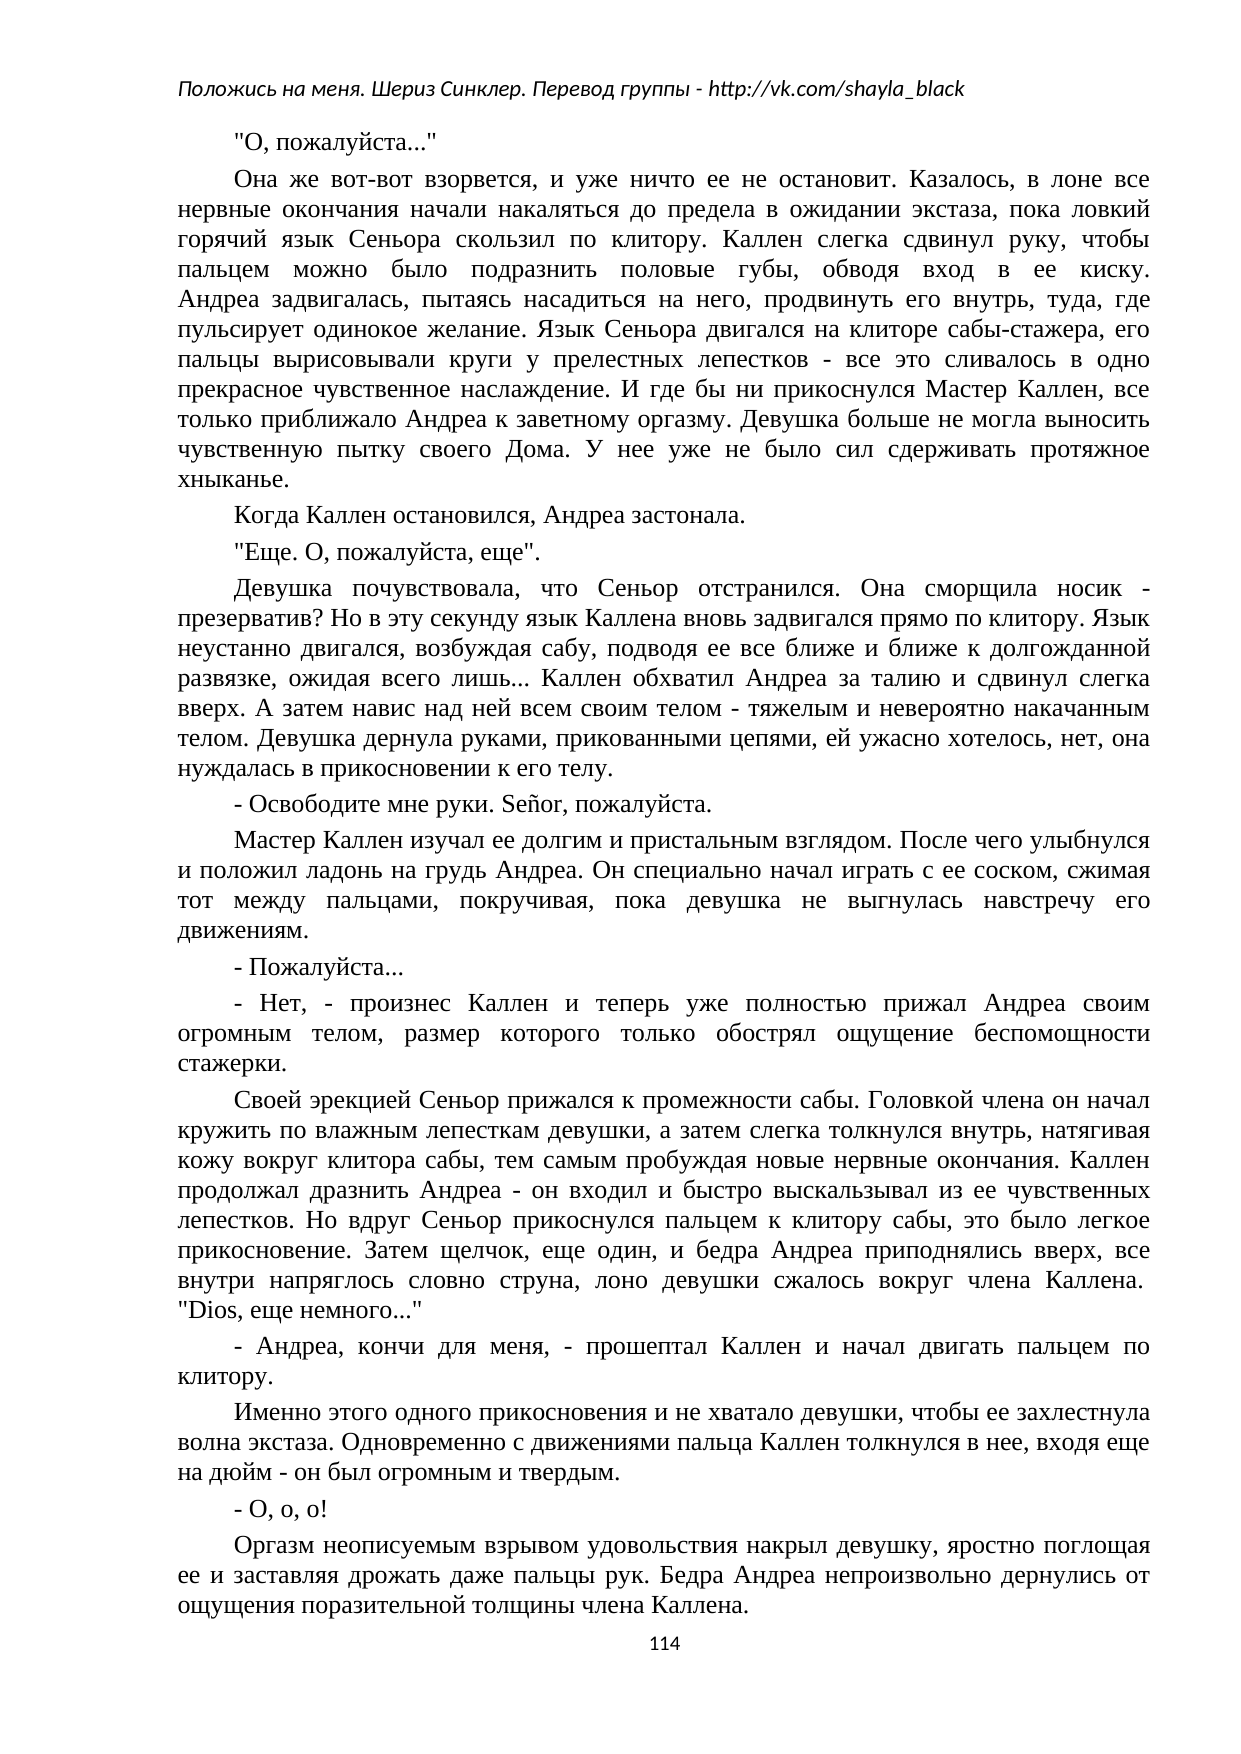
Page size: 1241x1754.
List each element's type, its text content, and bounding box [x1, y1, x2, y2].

text - Освободите мне руки. Señor, пожалуйста. [177, 788, 1152, 818]
text Именно этого одного прикосновения и не хватало девушки, чтобы ее захлестнула волна экстаза. Одновременно с движениями пальца Каллен толкнулся в нее, входя еще на дюйм - он был огромным и твердым. [177, 1396, 1152, 1486]
text Оргазм неописуемым взрывом удовольствия накрыл девушку, яростно поглощая ее и заставляя дрожать даже пальцы рук. Бедра Андреа непроизвольно дернулись от ощущения поразительной толщины члена Каллена. [177, 1529, 1152, 1619]
text Когда Каллен остановился, Андреа застонала. [177, 499, 1152, 529]
text Она же вот-вот взорвется, и уже ничто ее не остановит. Казалось, в лоне все нервные окончания начали накаляться до предела в ожидании экстаза, пока ловкий горячий язык Сеньора скользил по клитору. Каллен слегка сдвинул руку, чтобы пальцем можно было подразнить половые губы, обводя вход в ее киску. Андреа задвигалась, пытаясь насадиться на него, продвинуть его внутрь, туда, где пульсирует одинокое желание. Язык Сеньора двигался на клиторе сабы-стажера, его пальцы вырисовывали круги у прелестных лепестков - все это сливалось в одно прекрасное чувственное наслаждение. И где бы ни прикоснулся Мастер Каллен, все только приближало Андреа к заветному оргазму. Девушка больше не могла выносить чувственную пытку своего Дома. У нее уже не было сил сдерживать протяжное хныканье. [177, 163, 1152, 493]
text Мастер Каллен изучал ее долгим и пристальным взглядом. После чего улыбнулся и положил ладонь на грудь Андреа. Он специально начал играть с ее соском, сжимая тот между пальцами, покручивая, пока девушка не выгнулась навстречу его движениям. [177, 824, 1152, 944]
text - Андреа, кончи для меня, - прошептал Каллен и начал двигать пальцем по клитору. [177, 1330, 1152, 1390]
text Девушка почувствовала, что Сеньор отстранился. Она сморщила носик - презерватив? Но в эту секунду язык Каллена вновь задвигался прямо по клитору. Язык неустанно двигался, возбуждая сабу, подводя ее все ближе и ближе к долгожданной развязке, ожидая всего лишь... Каллен обхватил Андреа за талию и сдвинул слегка вверх. А затем навис над ней всем своим телом - тяжелым и невероятно накачанным телом. Девушка дернула руками, прикованными цепями, ей ужасно хотелось, нет, она нуждалась в прикосновении к его телу. [177, 572, 1152, 782]
text - Пожалуйста... [177, 951, 1152, 981]
text "О, пожалуйста..." [177, 126, 1152, 156]
text Своей эрекцией Сеньор прижался к промежности сабы. Головкой члена он начал кружить по влажным лепесткам девушки, а затем слегка толкнулся внутрь, натягивая кожу вокруг клитора сабы, тем самым пробуждая новые нервные окончания. Каллен продолжал дразнить Андреа - он входил и быстро выскальзывал из ее чувственных лепестков. Но вдруг Сеньор прикоснулся пальцем к клитору сабы, это было легкое прикосновение. Затем щелчок, еще один, и бедра Андреа приподнялись вверх, все внутри напряглось словно струна, лоно девушки сжалось вокруг члена Каллена. "Dios, еще немного..." [177, 1084, 1152, 1324]
text "Еще. О, пожалуйста, еще". [177, 536, 1152, 566]
text - Нет, - произнес Каллен и теперь уже полностью прижал Андреа своим огромным телом, размер которого только обострял ощущение беспомощности стажерки. [177, 987, 1152, 1077]
text - О, о, о! [177, 1493, 1152, 1523]
